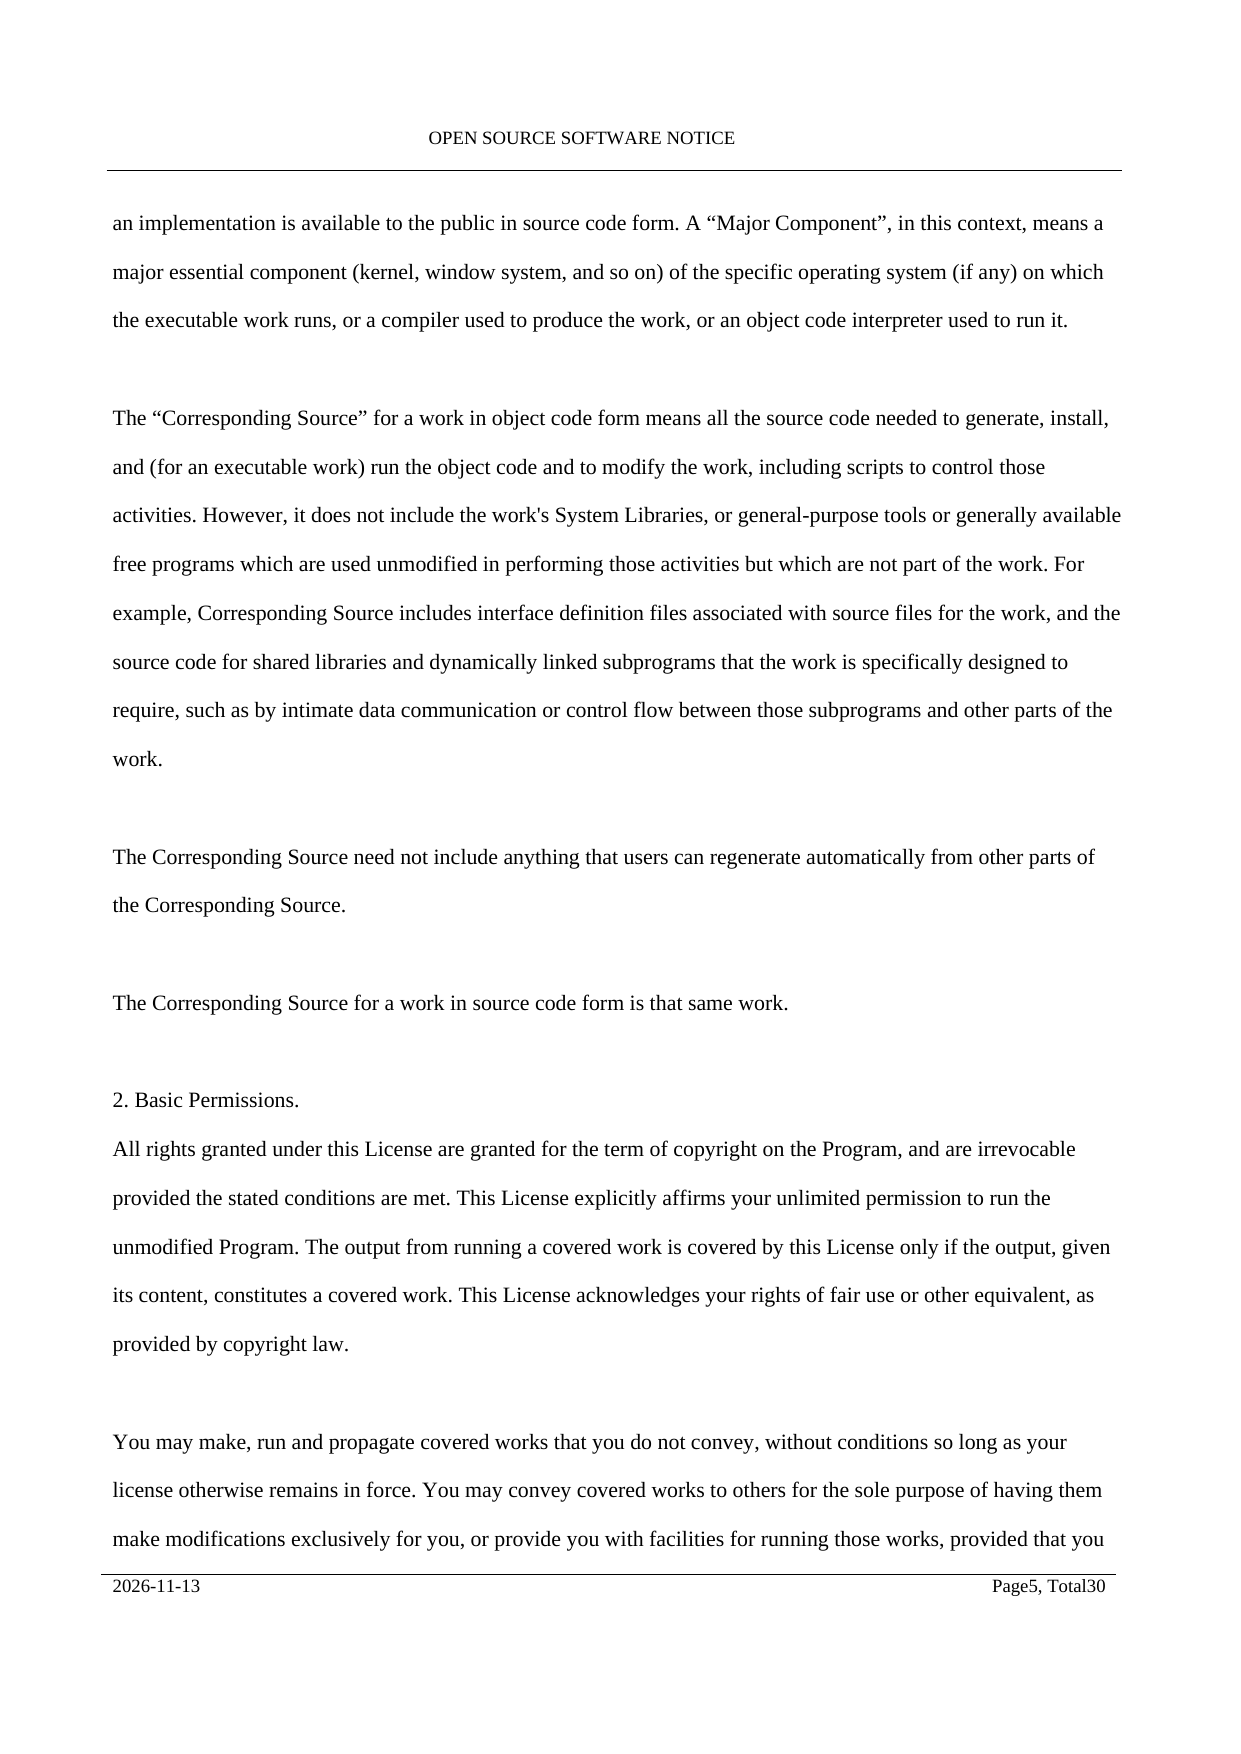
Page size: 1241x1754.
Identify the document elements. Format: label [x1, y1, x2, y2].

text [112, 206, 1128, 1555]
